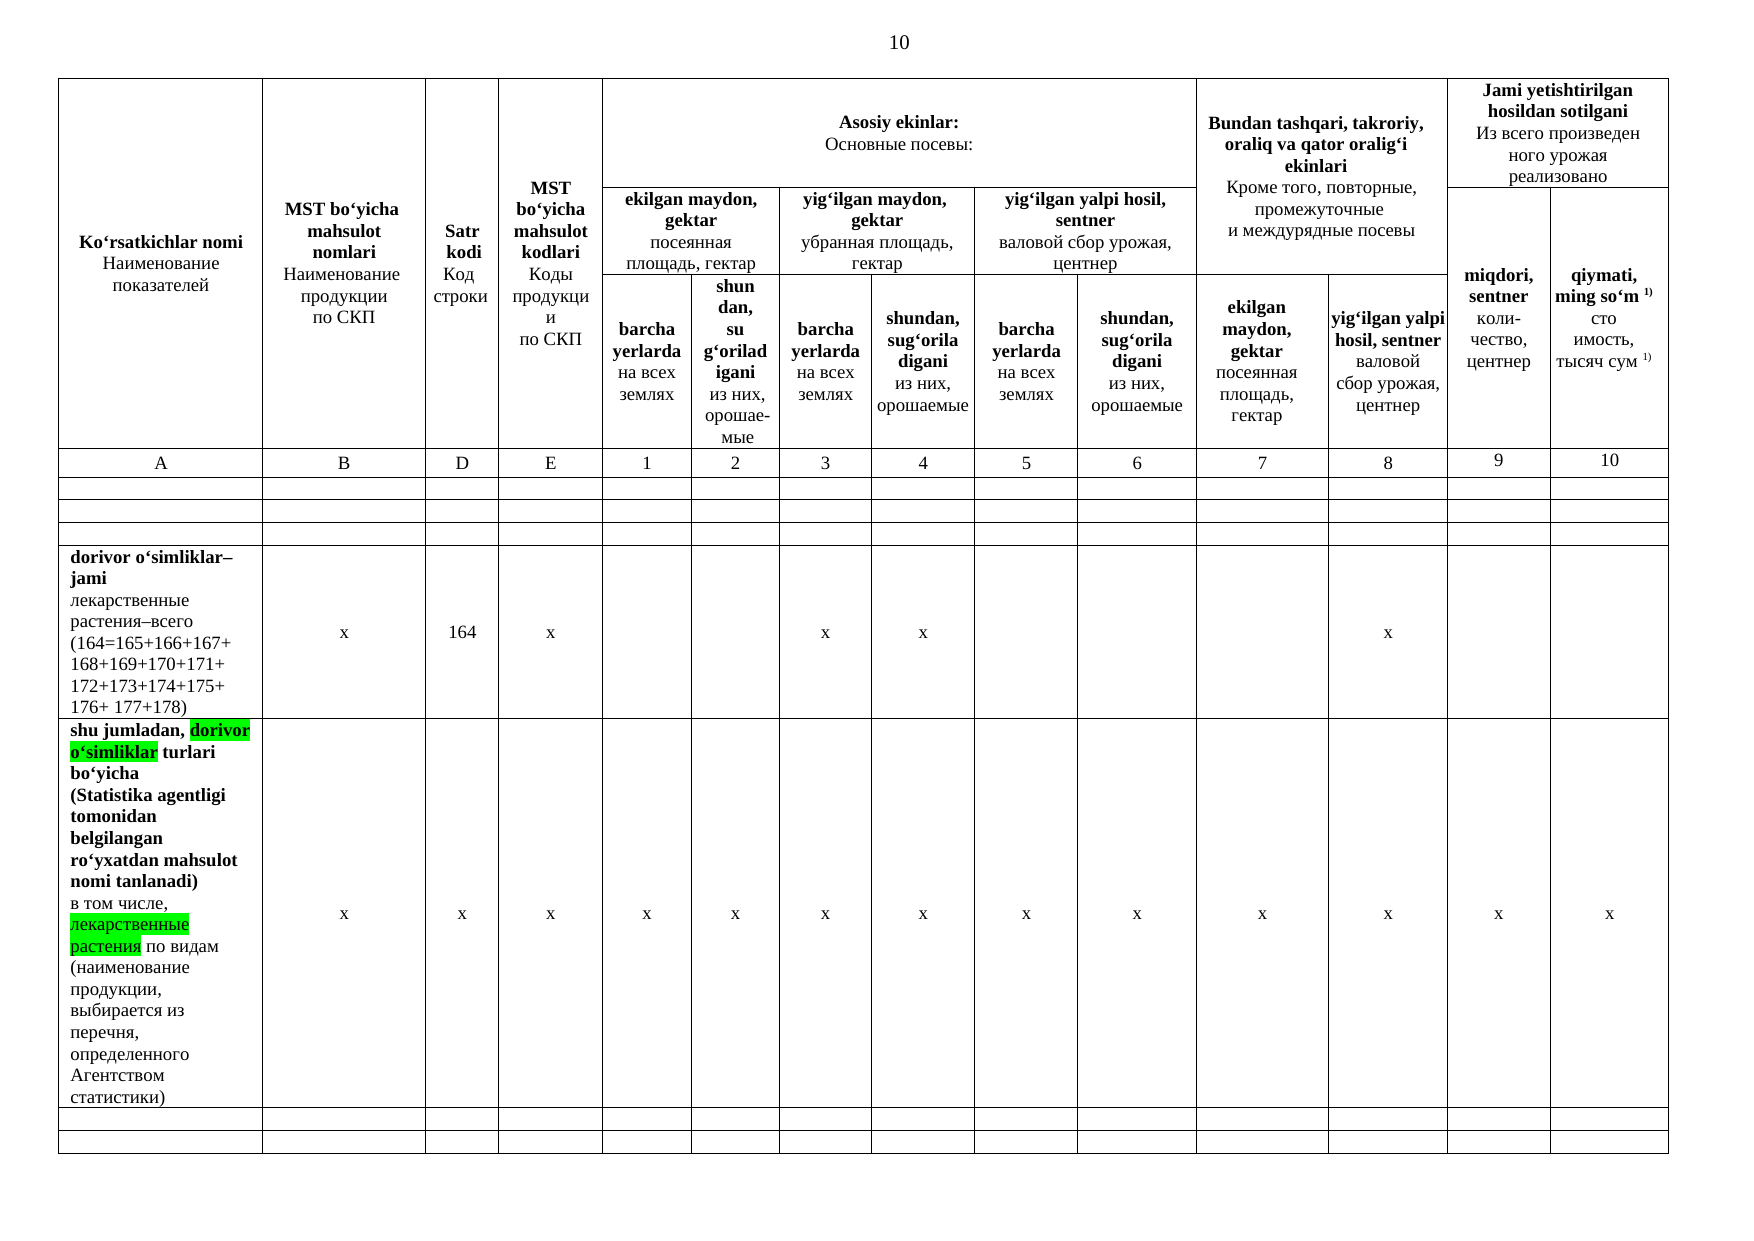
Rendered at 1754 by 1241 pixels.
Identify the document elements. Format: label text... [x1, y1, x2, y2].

table_cell [59, 523, 262, 544]
table_cell shundan, sugʻorila digani из них, орошаемые [872, 275, 974, 447]
table_cell [975, 546, 1077, 718]
table_cell [426, 478, 498, 499]
table_cell [603, 1108, 691, 1130]
table_cell [499, 523, 602, 544]
table_cell [603, 523, 691, 544]
table_cell [975, 478, 1077, 499]
table_cell [1329, 478, 1447, 499]
table_cell [426, 1131, 498, 1152]
table_cell х [1551, 719, 1668, 1107]
table_cell [1551, 523, 1668, 544]
table_cell х [1078, 719, 1196, 1107]
table_cell [780, 478, 871, 499]
table_cell [499, 1131, 602, 1152]
table_cell [59, 1131, 262, 1152]
table_header Koʻrsatkichlar nomi Наименование показателей [59, 79, 262, 447]
table_cell [1448, 478, 1550, 499]
table_header Satr kodi Код строки [426, 79, 498, 447]
table_cell [975, 523, 1077, 544]
table_cell [1197, 500, 1328, 522]
table_cell qiymati, ming soʻm 1) сто имость, тысяч сум 1) [1551, 188, 1668, 447]
table_cell х [499, 546, 602, 718]
table_cell ekilgan maydon, gektar посеянная площадь, гектар [1197, 275, 1328, 447]
table_cell [872, 523, 974, 544]
table_cell х [1197, 719, 1328, 1107]
table_cell [1197, 523, 1328, 544]
table_cell А [59, 449, 262, 477]
table_cell [872, 1108, 974, 1130]
table_cell 2 [692, 449, 779, 477]
table_cell х [692, 719, 779, 1107]
table_cell [975, 1131, 1077, 1152]
table_cell shu jumladan, dorivor oʻsimliklar turlari boʻyicha (Statistika agentligi tomonidan belgilangan ro‘yxatdan mahsulot nomi tanlanadi) в том числе, лекарственные растения по видам (наименование продукции, выбирается из перечня, определенного Агентством статистики) [59, 719, 262, 1107]
table_cell [1329, 1131, 1447, 1152]
table_cell [692, 523, 779, 544]
table_cell 4 [872, 449, 974, 477]
table_cell shun dan, sugʻoriladigani из них, орошае- мые [692, 275, 779, 447]
table_cell [603, 478, 691, 499]
table_cell yigʻilgan yalpi hosil, sentner валовой сбор урожая, центнер [975, 188, 1196, 274]
table_cell [1551, 478, 1668, 499]
table_cell [1197, 546, 1328, 718]
table_cell shundan, sugʻorila digani из них, орошаемые [1078, 275, 1196, 447]
table_cell [603, 1131, 691, 1152]
table_cell [499, 478, 602, 499]
table_cell х [263, 546, 425, 718]
table_cell [426, 1108, 498, 1130]
table_cell 164 [426, 546, 498, 718]
table_cell х [975, 719, 1077, 1107]
table_cell miqdori, sentner коли- чество, центнер [1448, 188, 1550, 447]
table_cell [1329, 500, 1447, 522]
table_cell [499, 1108, 602, 1130]
table_cell [692, 500, 779, 522]
table_cell barcha yerlarda на всех землях [603, 275, 691, 447]
table_cell х [499, 719, 602, 1107]
table_cell [1197, 1108, 1328, 1130]
table_cell [263, 1131, 425, 1152]
table_cell [975, 1108, 1077, 1130]
table_cell [1078, 1108, 1196, 1130]
table_cell [692, 478, 779, 499]
table_cell 10 [1551, 449, 1668, 477]
table_cell [59, 1108, 262, 1130]
table_cell [59, 478, 262, 499]
table_cell [1551, 1131, 1668, 1152]
table_cell E [499, 449, 602, 477]
table_cell [603, 546, 691, 718]
table_cell barcha yerlarda на всех землях [780, 275, 871, 447]
table_cell [780, 523, 871, 544]
table_header Jami yetishtirilgan hosildan sotilgani Из всего произведен ного урожая реализовано [1448, 79, 1668, 187]
table_cell [1329, 523, 1447, 544]
table_cell [975, 500, 1077, 522]
table_cell [499, 500, 602, 522]
table_cell 3 [780, 449, 871, 477]
table_cell D [426, 449, 498, 477]
table_cell [1078, 546, 1196, 718]
table_cell [692, 1131, 779, 1152]
table_cell [603, 500, 691, 522]
table_cell dorivor oʻsimliklar–jami лекарственные растения–всего (164=165+166+167+ 168+169+170+171+ 172+173+174+175+ 176+ 177+178) [59, 546, 262, 718]
table_cell yigʻilgan yalpi hosil, sentner валовой сбор урожая, центнер [1329, 275, 1447, 447]
table_cell [1448, 1108, 1550, 1130]
table_cell 5 [975, 449, 1077, 477]
table_cell [1078, 1131, 1196, 1152]
table_cell х [1448, 719, 1550, 1107]
table_cell [263, 1108, 425, 1130]
table_cell 7 [1197, 449, 1328, 477]
table_cell [1551, 1108, 1668, 1130]
table_cell 9 [1448, 449, 1550, 477]
table_cell 8 [1329, 449, 1447, 477]
table_cell [780, 500, 871, 522]
table_cell ekilgan maydon, gektar посеянная площадь, гектар [603, 188, 779, 274]
table_cell [780, 1131, 871, 1152]
table_cell [692, 546, 779, 718]
table_cell [1448, 523, 1550, 544]
table_cell х [872, 719, 974, 1107]
table_cell х [263, 719, 425, 1107]
table_cell х [780, 546, 871, 718]
table_cell [1078, 500, 1196, 522]
table_cell [1551, 500, 1668, 522]
table_cell [263, 500, 425, 522]
table_cell х [780, 719, 871, 1107]
table_cell х [426, 719, 498, 1107]
table_cell 1 [603, 449, 691, 477]
table_header MST boʻyicha mahsulot kodlari Коды продукции по СКП [499, 79, 602, 447]
table_cell [1448, 546, 1550, 718]
table_cell х [872, 546, 974, 718]
table_cell yigʻilgan maydon, gektar убранная площадь, гектар [780, 188, 974, 274]
table_cell [872, 1131, 974, 1152]
table_cell х [1329, 719, 1447, 1107]
table_cell х [603, 719, 691, 1107]
table_cell [692, 1108, 779, 1130]
table_cell х [1329, 546, 1447, 718]
table_header MST boʻyicha mahsulot nomlari Наименование продукции по СКП [263, 79, 425, 447]
table_cell [426, 523, 498, 544]
table_cell [1197, 478, 1328, 499]
table_cell [263, 478, 425, 499]
table_cell [1448, 1131, 1550, 1152]
table_cell [59, 500, 262, 522]
table_cell [1448, 500, 1550, 522]
table_cell [1551, 546, 1668, 718]
table_cell [1329, 1108, 1447, 1130]
table_cell [426, 500, 498, 522]
table_cell [1078, 523, 1196, 544]
table_cell [780, 1108, 871, 1130]
table_header Bundan tashqari, takroriy, oraliq va qator oraligʻi ekinlari Кроме того, повторные, промежуточные и междурядные посевы [1197, 79, 1447, 274]
table_cell B [263, 449, 425, 477]
table_cell [872, 500, 974, 522]
table_cell [1197, 1131, 1328, 1152]
table_cell [1078, 478, 1196, 499]
table_cell barcha yerlarda на всех землях [975, 275, 1077, 447]
table_cell [872, 478, 974, 499]
table_cell 6 [1078, 449, 1196, 477]
table_header Asosiy ekinlar: Основные посевы: [603, 79, 1196, 187]
table_cell [263, 523, 425, 544]
